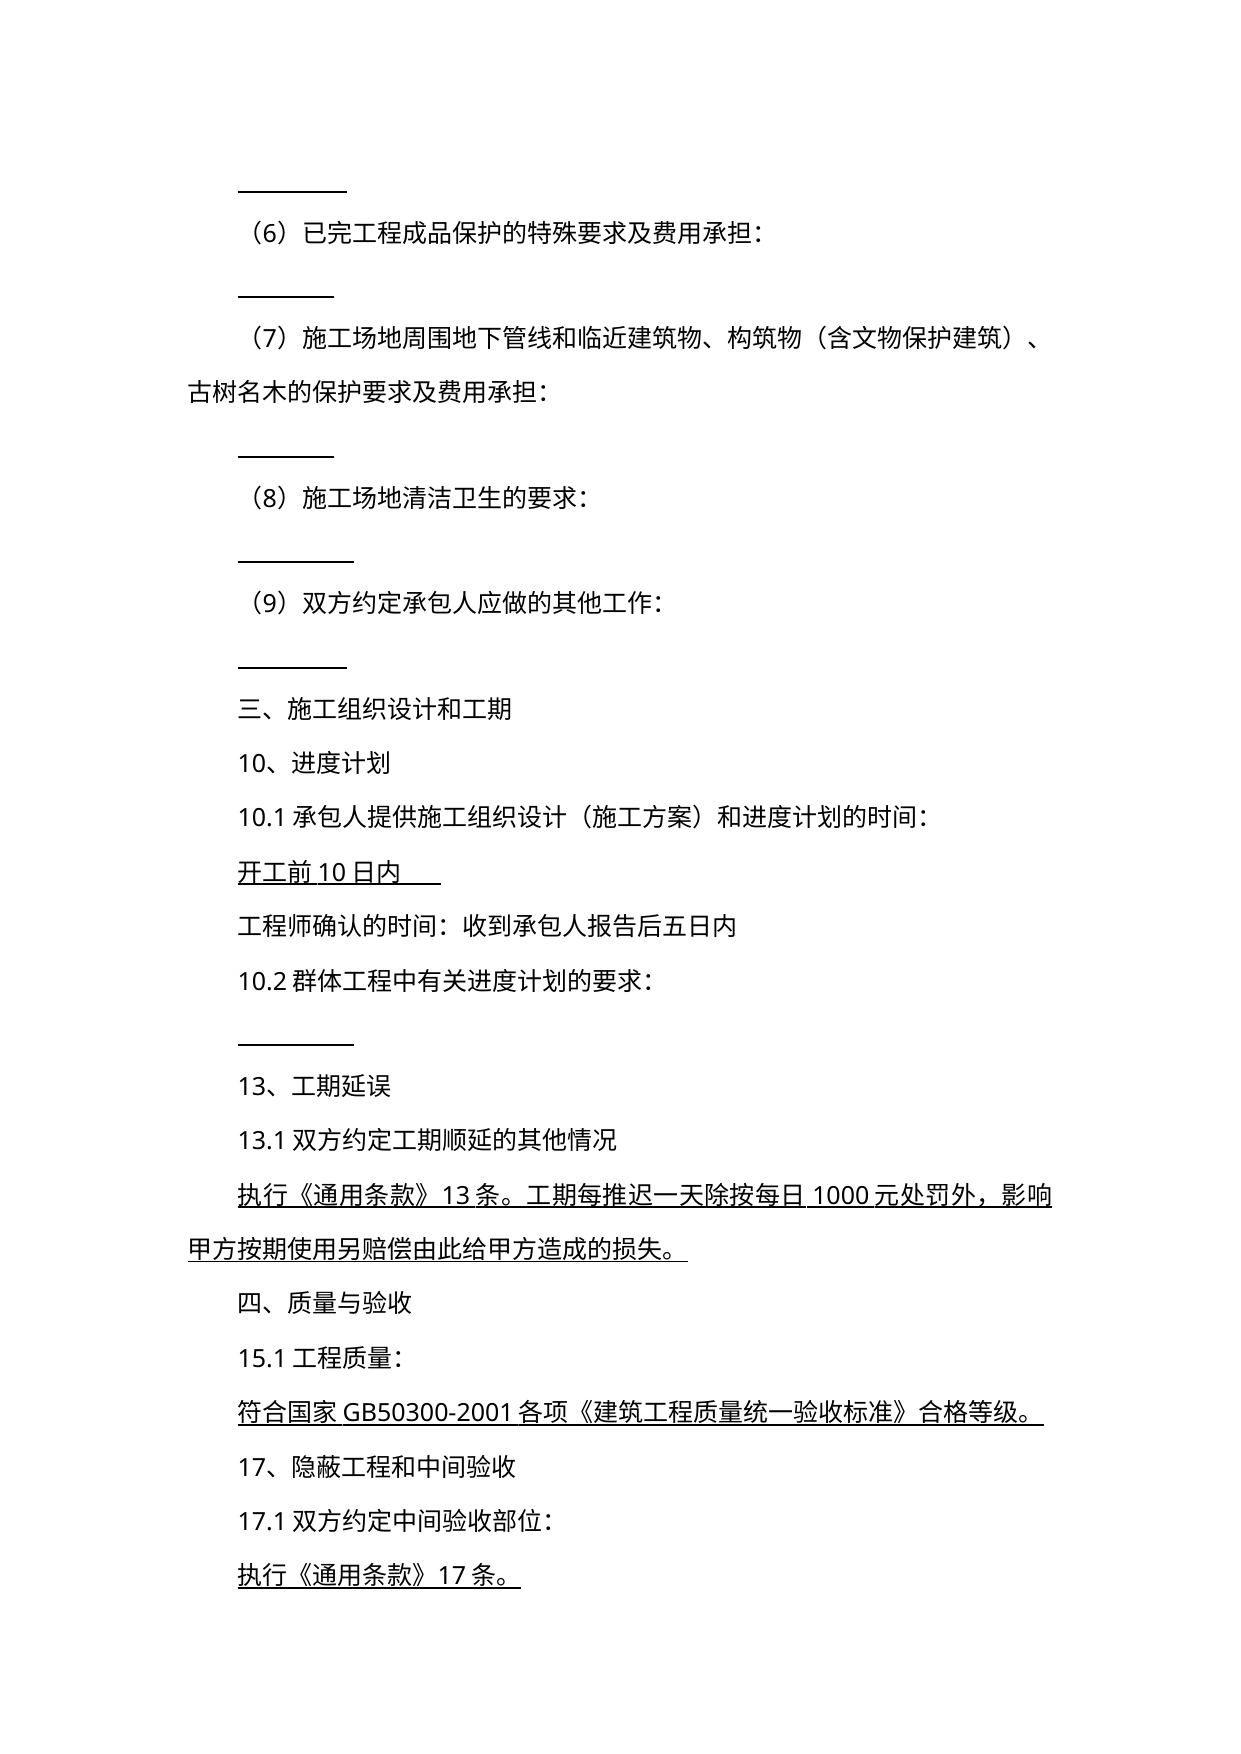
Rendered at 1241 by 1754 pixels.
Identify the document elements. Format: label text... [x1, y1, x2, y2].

text 13、工期延误 [187, 1066, 1053, 1103]
text 13.1双方约定工期顺延的其他情况 [187, 1121, 1053, 1157]
text 执行《通用条款》17条。 [187, 1556, 1053, 1592]
text 10.1承包人提供施工组织设计（施工方案）和进度计划的时间： [187, 798, 1053, 834]
text 17、隐蔽工程和中间验收 [187, 1447, 1053, 1483]
text 四、质量与验收 [187, 1284, 1053, 1320]
text （7）施工场地周围地下管线和临近建筑物、构筑物（含文物保护建筑）、古树名木的保护要求及费用承担： [187, 318, 1053, 409]
text （6）已完工程成品保护的特殊要求及费用承担： [187, 213, 1053, 249]
text 开工前10日内 [187, 852, 1053, 888]
text （9）双方约定承包人应做的其他工作： [187, 584, 1053, 620]
text 工程师确认的时间：收到承包人报告后五日内 [187, 907, 1053, 943]
text 符合国家GB50300-2001各项《建筑工程质量统一验收标准》合格等级。 [187, 1393, 1053, 1429]
text 10、进度计划 [187, 743, 1053, 780]
text 17.1双方约定中间验收部位： [187, 1501, 1053, 1538]
text 15.1工程质量： [187, 1338, 1053, 1374]
text 三、施工组织设计和工期 [187, 689, 1053, 725]
text （8）施工场地清洁卫生的要求： [187, 478, 1053, 514]
text 执行《通用条款》13条。工期每推迟一天除按每日1000元处罚外，影响甲方按期使用另赔偿由此给甲方造成的损失。 [187, 1175, 1053, 1266]
text 10.2群体工程中有关进度计划的要求： [187, 961, 1053, 997]
